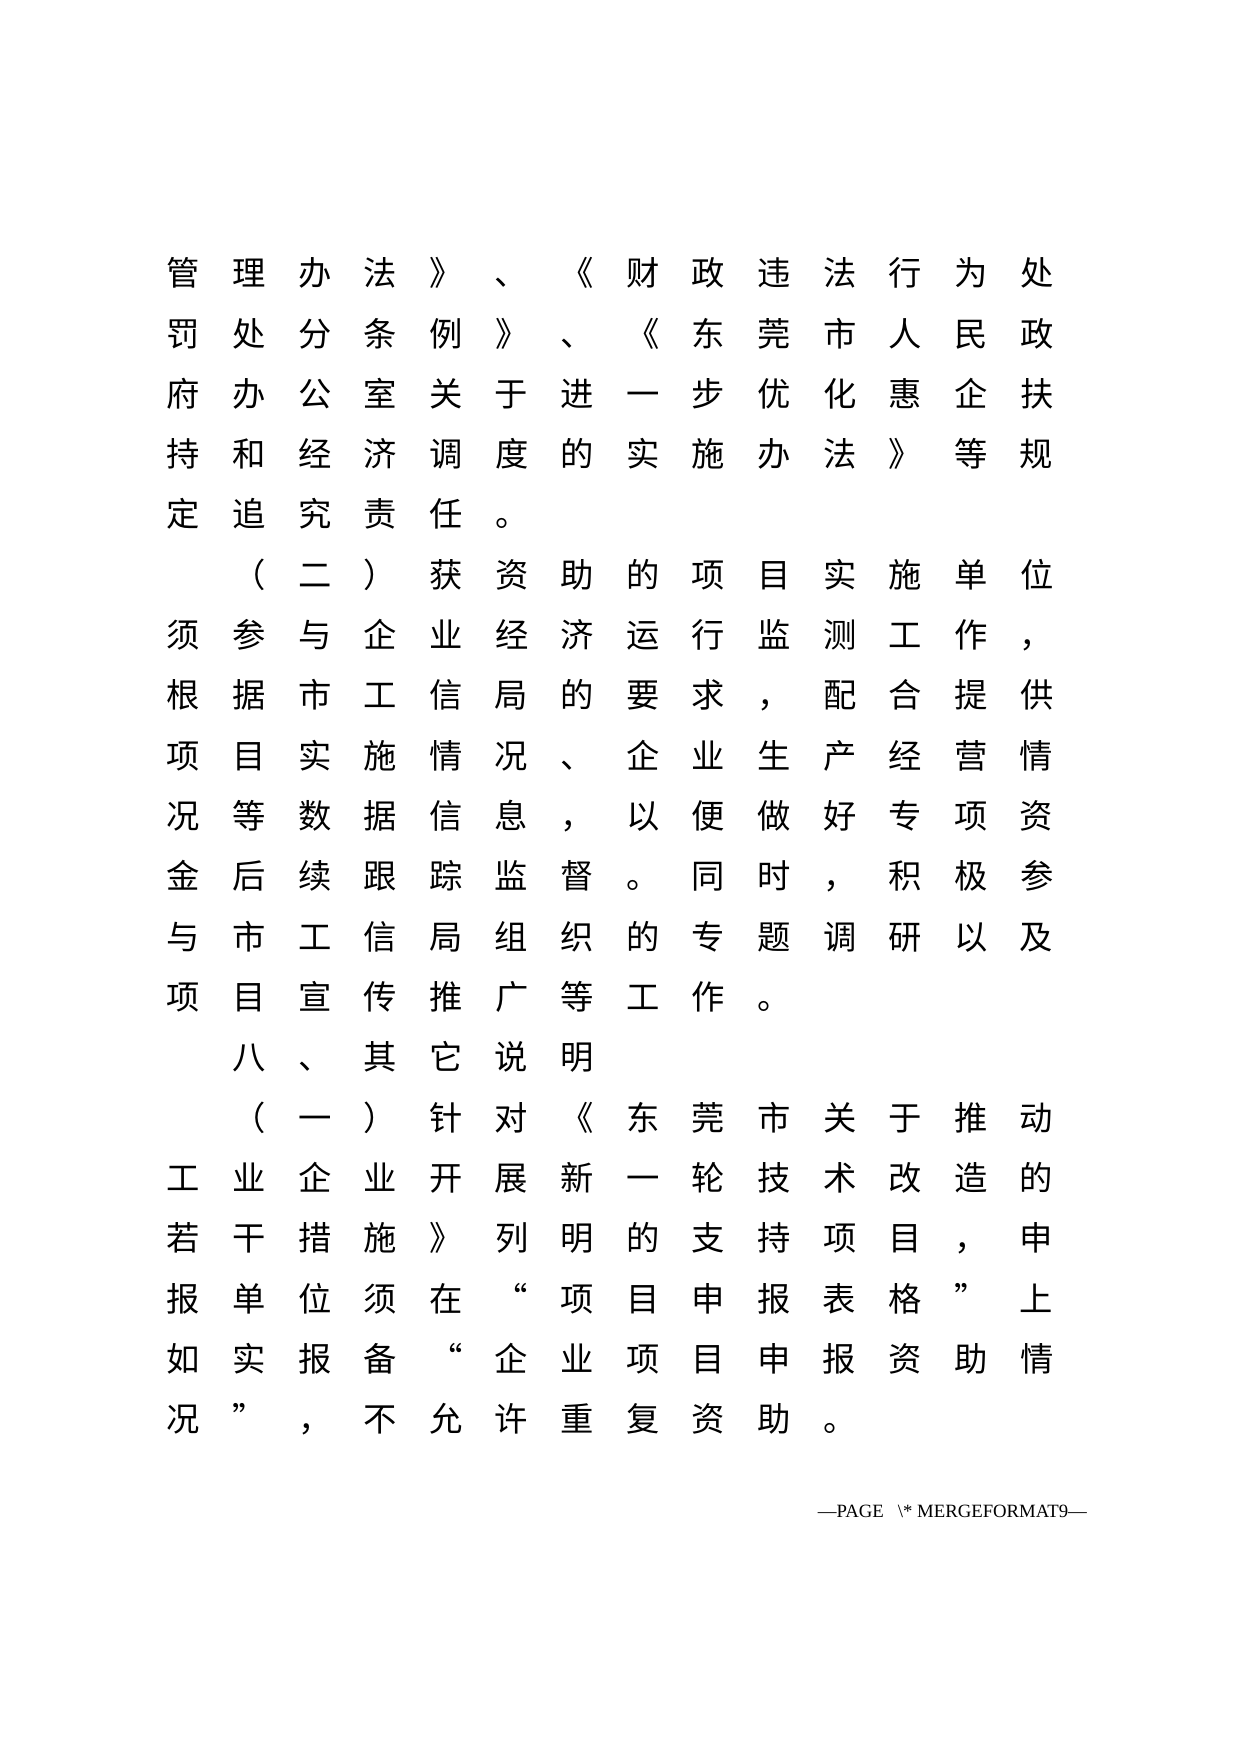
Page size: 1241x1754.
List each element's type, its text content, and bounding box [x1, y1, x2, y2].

text （一）针对《东莞市关于推动工业企业开展新一轮技术改造的若干措施》列明的支持项目，申报单位须在“项目申报表格”上如实报备“企业项目申报资助情况”，不允许重复资助。 [167, 1085, 1085, 1447]
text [167, 241, 1085, 542]
subtitle 八、其它说明 [167, 1025, 1085, 1085]
text （二）获资助的项目实施单位须参与企业经济运行监测工作，根据市工信局的要求，配合提供项目实施情况、企业生产经营情况等数据信息，以便做好专项资金后续跟踪监督。同时，积极参与市工信局组织的专题调研以及项目宣传推广等工作。 [167, 542, 1085, 1025]
